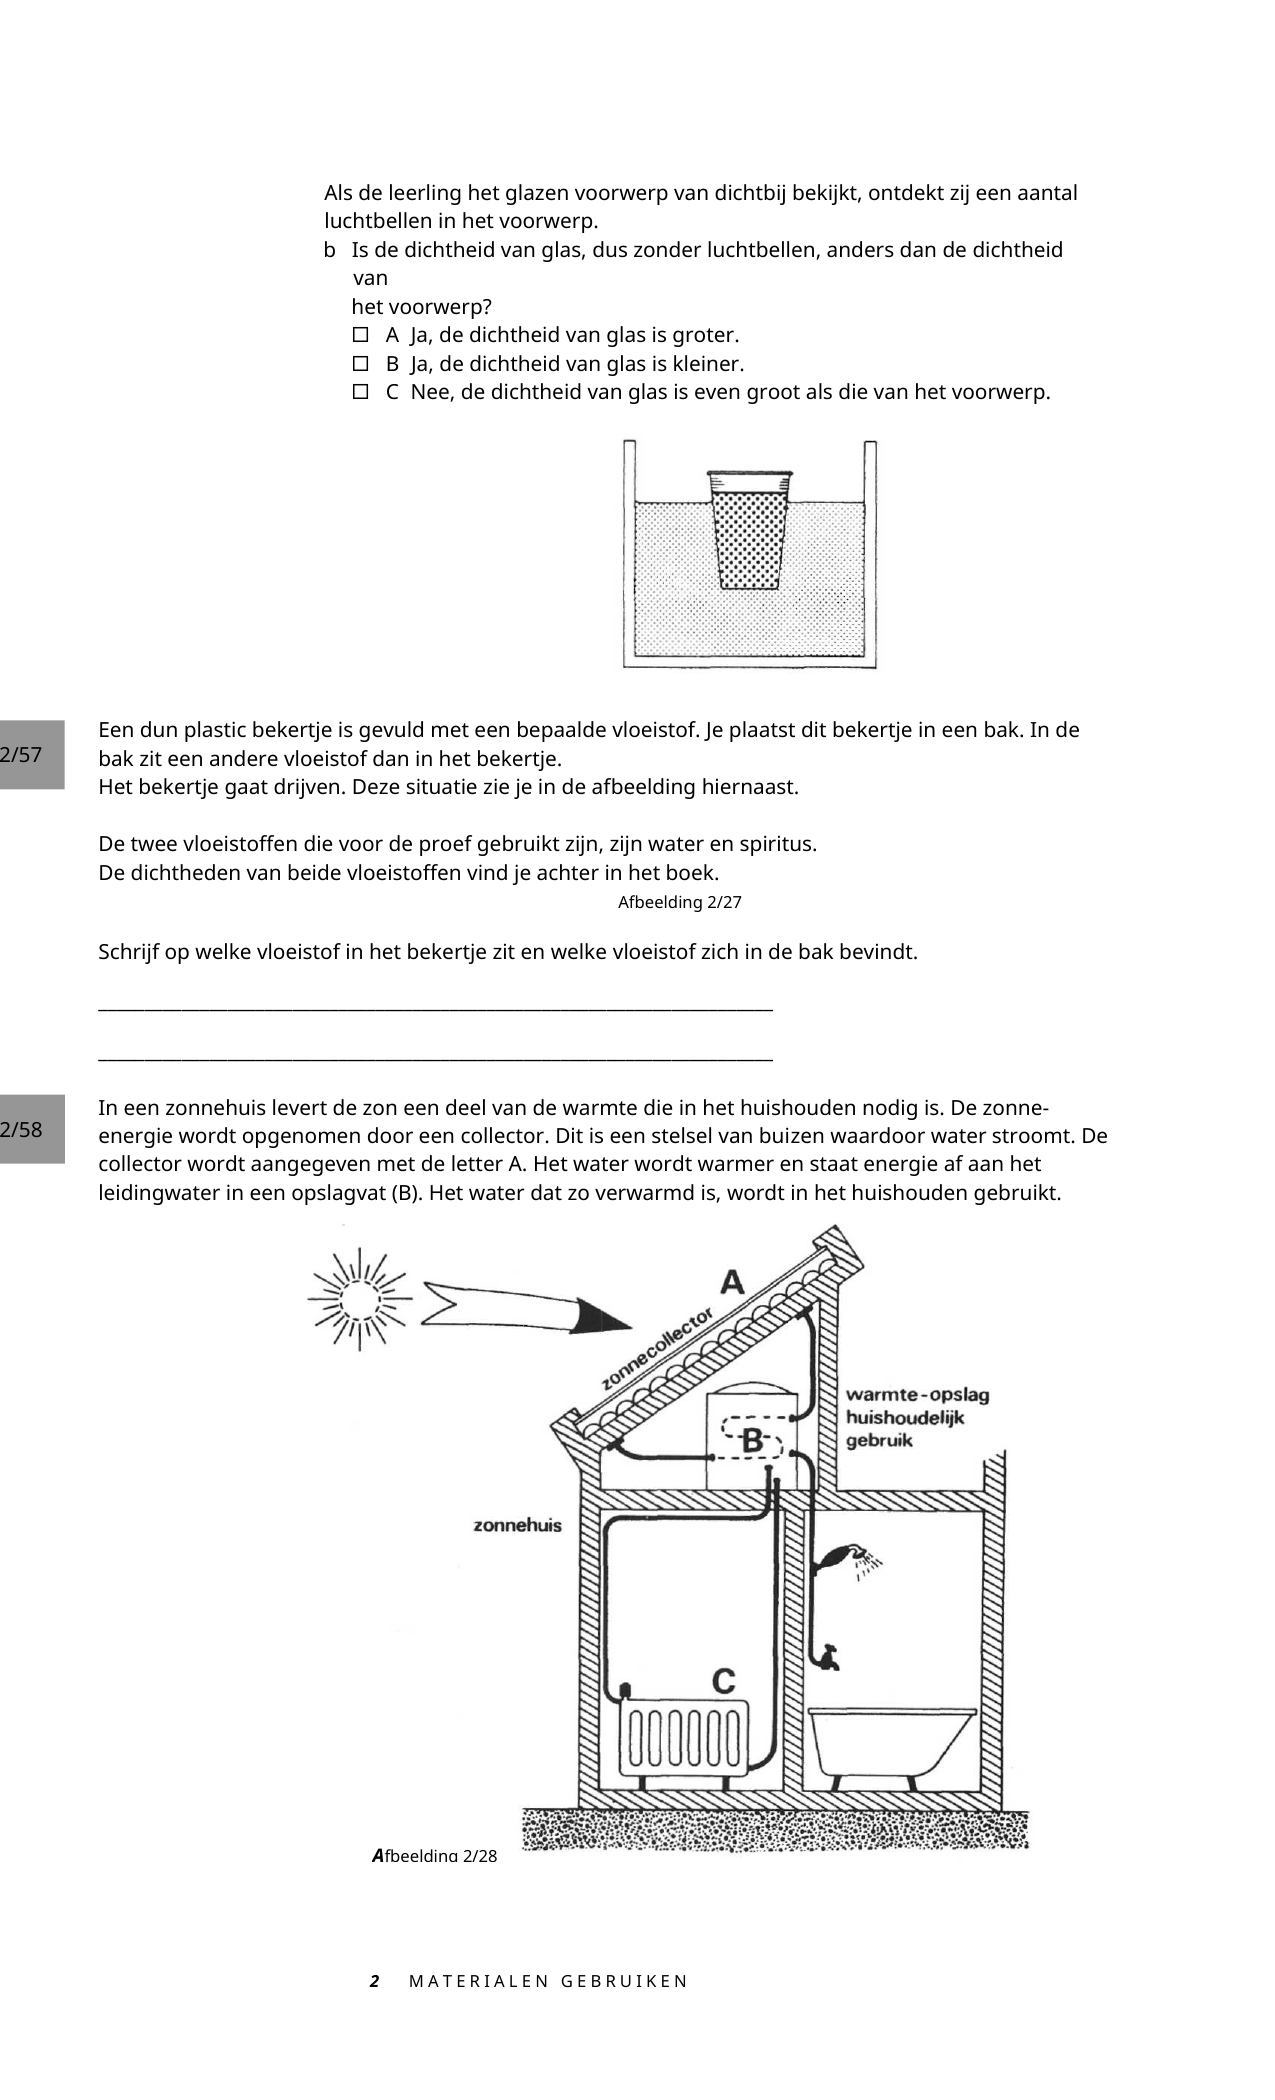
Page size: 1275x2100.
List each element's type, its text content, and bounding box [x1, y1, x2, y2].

text Schrijf op welke vloeistof in het bekertje zit en welke vloeistof zich in de bak bevindt. [98, 886, 1102, 966]
text _________________________________________________________________________ [98, 987, 1102, 1015]
picture [306, 1222, 1036, 1866]
picture [614, 421, 885, 676]
text Een dun plastic bekertje is gevuld met een bepaalde vloeistof. Je plaatst dit bekertje in een bak. In de bak zit een andere vloeistof dan in het bekertje. [98, 716, 1091, 772]
text De twee vloeistoffen die voor de proef gebruikt zijn, zijn water en spiritus. [98, 829, 1102, 858]
text In een zonnehuis levert de zon een deel van de warmte die in het huishouden nodig is. De zonne-energie wordt opgenomen door een collector. Dit is een stelsel van buizen waardoor water stroomt. De collector wordt aangegeven met de letter A. Het water wordt warmer en staat energie af aan het leidingwater in een opslagvat (B). Het water dat zo verwarmd is, wordt in het huishouden gebruikt. [98, 1093, 1116, 1206]
text De dichtheden van beide vloeistoffen vind je achter in het boek. [98, 858, 1102, 886]
text B Ja, de dichtheid van glas is kleiner. [98, 349, 1102, 377]
text Het bekertje gaat drijven. Deze situatie zie je in de afbeelding hiernaast. [98, 772, 1109, 801]
text Als de leerling het glazen voorwerp van dichtbij bekijkt, ontdekt zij een aantal luchtbellen in het voorwerp. [324, 178, 1102, 235]
text C Nee, de dichtheid van glas is even groot als die van het voorwerp. [98, 377, 1102, 406]
text A Ja, de dichtheid van glas is groter. [98, 320, 1102, 349]
text het voorwerp? [351, 292, 1102, 320]
text b Is de dichtheid van glas, dus zonder luchtbellen, anders dan de dichtheid van [323, 235, 1102, 292]
text _________________________________________________________________________ [98, 1036, 1102, 1064]
